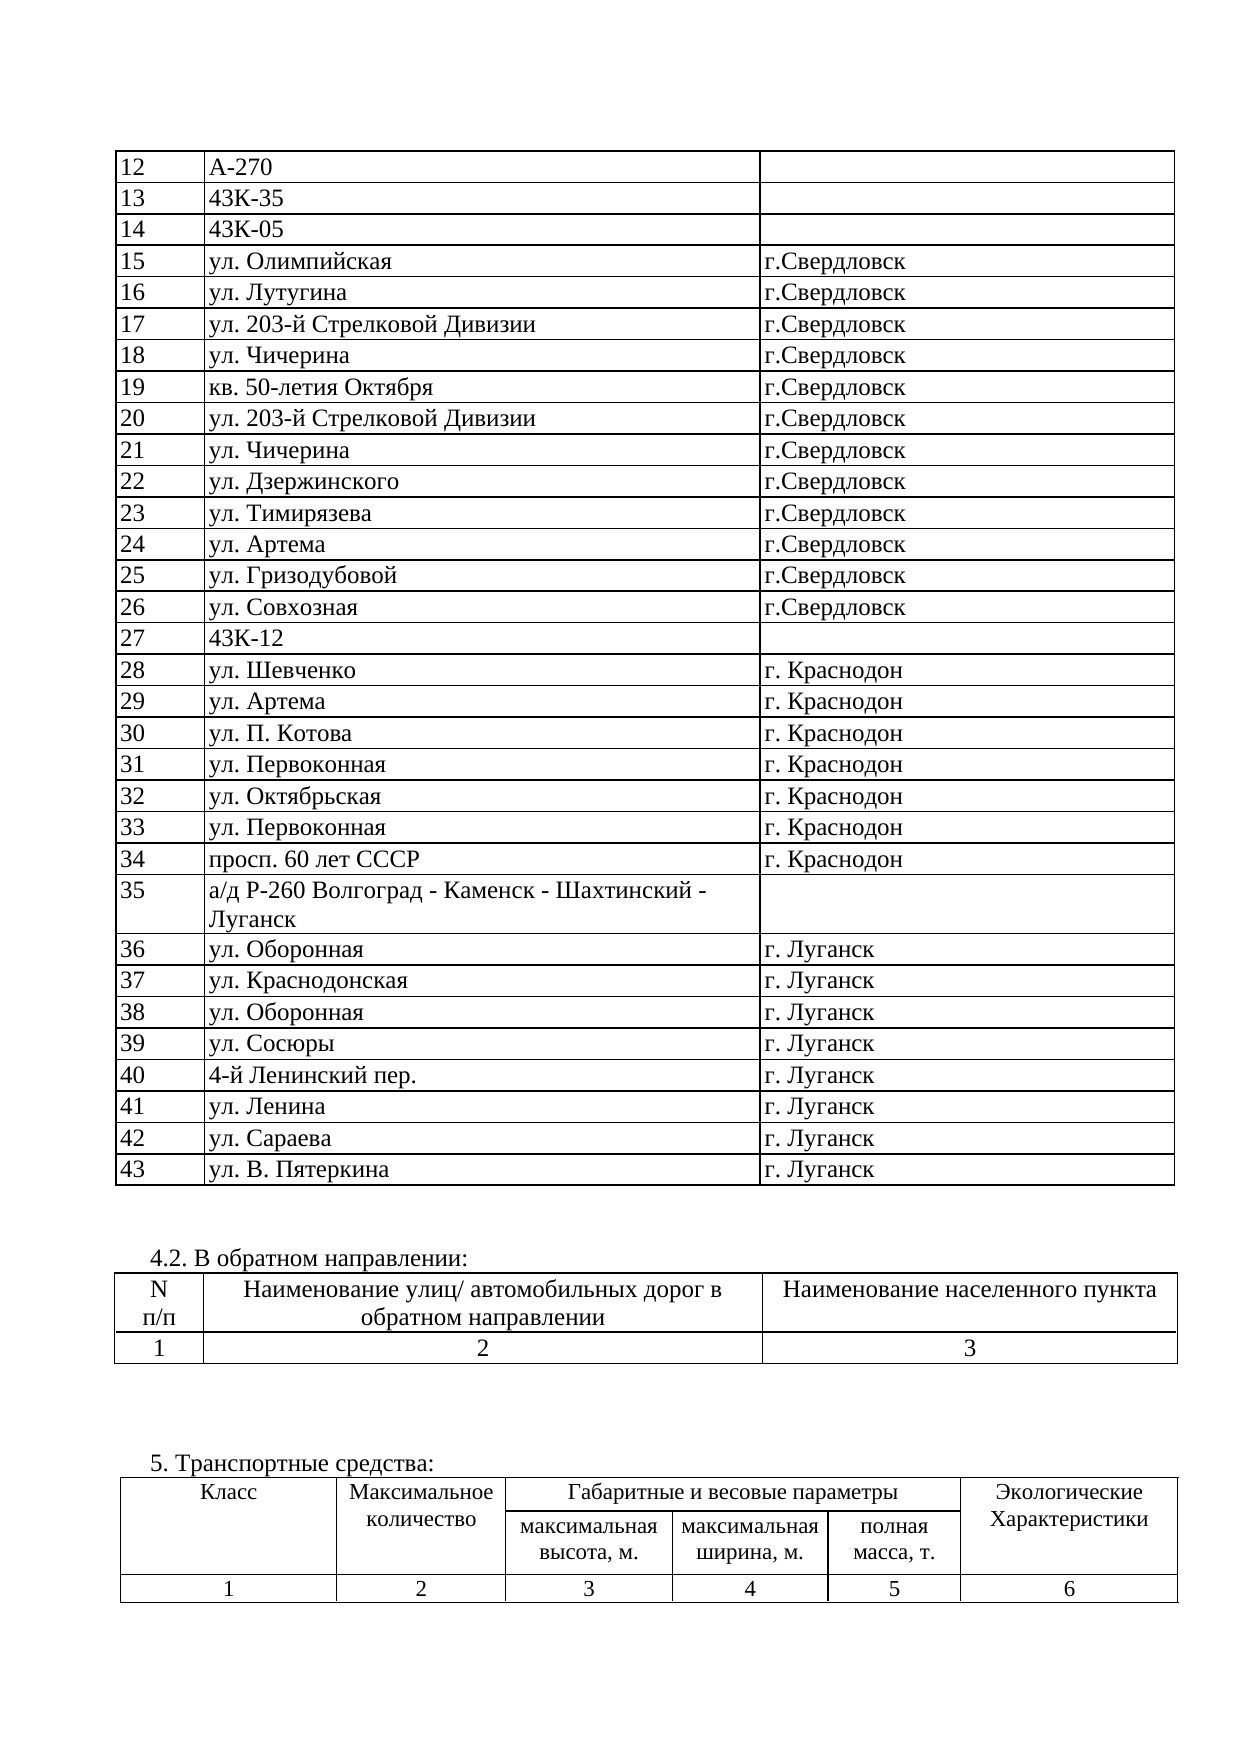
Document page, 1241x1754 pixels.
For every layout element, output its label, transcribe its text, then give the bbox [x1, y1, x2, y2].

table_cell г.Свердловск [761, 309, 1174, 339]
table_cell 14 [117, 215, 204, 244]
table_cell ул. Оборонная [205, 934, 759, 964]
table_cell 1 [115, 1332, 203, 1363]
table_cell ул. Дзержинского [205, 466, 759, 496]
table_cell 5 [829, 1575, 960, 1601]
table_cell 21 [117, 435, 204, 464]
table_cell 42 [117, 1123, 204, 1153]
table_cell 41 [117, 1092, 204, 1121]
table_cell [761, 623, 1174, 653]
table_header Максимальное количество [337, 1478, 505, 1573]
table_cell ул. Первоконная [205, 812, 759, 842]
table_cell 30 [117, 718, 204, 748]
table_header N п/п [115, 1274, 203, 1331]
table_cell [761, 215, 1174, 244]
table_cell 40 [117, 1060, 204, 1090]
table_cell ул. Оборонная [205, 997, 759, 1027]
table_cell 34 [117, 844, 204, 873]
table_cell 37 [117, 966, 204, 996]
table_cell 15 [117, 246, 204, 276]
table_cell ул. Гризодубовой [205, 561, 759, 590]
table_cell 2 [337, 1575, 505, 1601]
table_cell [761, 183, 1174, 213]
table_cell 28 [117, 655, 204, 685]
table_cell 12 [117, 152, 204, 181]
table_cell 33 [117, 812, 204, 842]
table_cell г.Свердловск [761, 403, 1174, 433]
table_cell г. Краснодон [761, 718, 1174, 748]
table_cell 39 [117, 1029, 204, 1058]
table_cell 43К-05 [205, 215, 759, 244]
table_cell 6 [961, 1575, 1177, 1601]
table_cell ул. 203-й Стрелковой Дивизии [205, 403, 759, 433]
table_cell 25 [117, 561, 204, 590]
table_cell г.Свердловск [761, 246, 1174, 276]
table_cell кв. 50-летия Октября [205, 372, 759, 402]
table_cell 13 [117, 183, 204, 213]
table_cell ул. Артема [205, 529, 759, 559]
table_cell г.Свердловск [761, 466, 1174, 496]
table_header Экологические Характеристики [961, 1478, 1177, 1573]
table_cell ул. Шевченко [205, 655, 759, 685]
table_cell 31 [117, 749, 204, 779]
text 5. Транспортные средства: [150, 1448, 1090, 1477]
table_cell а/д Р-260 Волгоград - Каменск - Шахтинский - Луганск [205, 875, 759, 933]
table_cell г.Свердловск [761, 435, 1174, 464]
table_cell 4-й Ленинский пер. [205, 1060, 759, 1090]
table_cell 38 [117, 997, 204, 1027]
table_cell А-270 [205, 152, 759, 181]
table_header Наименование улиц/ автомобильных дорог в обратном направлении [204, 1274, 762, 1331]
table_cell г. Краснодон [761, 749, 1174, 779]
table_cell г.Свердловск [761, 529, 1174, 559]
table_cell ул. Первоконная [205, 749, 759, 779]
table_cell просп. 60 лет СССР [205, 844, 759, 873]
table_cell 29 [117, 686, 204, 716]
table_cell 24 [117, 529, 204, 559]
table_cell ул. Артема [205, 686, 759, 716]
table_cell 4 [673, 1575, 827, 1601]
table_header Габаритные и весовые параметры [506, 1478, 960, 1510]
table_cell 26 [117, 592, 204, 622]
table_cell 23 [117, 498, 204, 527]
table_cell г. Луганск [761, 1092, 1174, 1121]
table_cell г. Краснодон [761, 655, 1174, 685]
table_cell 35 [117, 875, 204, 933]
table_cell 43К-12 [205, 623, 759, 653]
table_cell 3 [506, 1575, 672, 1601]
table_cell г.Свердловск [761, 498, 1174, 527]
table_cell максимальная ширина, м. [673, 1512, 827, 1573]
table_cell ул. Чичерина [205, 340, 759, 370]
table_cell 19 [117, 372, 204, 402]
table_cell г. Луганск [761, 1155, 1174, 1184]
table_cell 43 [117, 1155, 204, 1184]
table_cell г. Луганск [761, 1123, 1174, 1153]
table_cell [761, 152, 1174, 181]
table_cell 43К-35 [205, 183, 759, 213]
table_header Класс [121, 1478, 336, 1573]
table_cell ул. Октябрьская [205, 781, 759, 811]
table_cell ул. Сосюры [205, 1029, 759, 1058]
table_cell 36 [117, 934, 204, 964]
table_cell г. Краснодон [761, 844, 1174, 873]
table_cell ул. Лутугина [205, 277, 759, 307]
table_cell 3 [763, 1331, 1177, 1363]
table_cell 22 [117, 466, 204, 496]
table_cell максимальная высота, м. [506, 1512, 672, 1573]
table_cell г. Луганск [761, 1029, 1174, 1058]
table_cell ул. Ленина [205, 1092, 759, 1121]
table_cell ул. П. Котова [205, 718, 759, 748]
table_cell ул. Тимирязева [205, 498, 759, 527]
table_cell г. Луганск [761, 934, 1174, 964]
table_cell г.Свердловск [761, 592, 1174, 622]
table_cell г.Свердловск [761, 340, 1174, 370]
table_cell ул. Чичерина [205, 435, 759, 464]
table_cell г.Свердловск [761, 561, 1174, 590]
table_cell 17 [117, 309, 204, 339]
table_cell ул. Совхозная [205, 592, 759, 622]
table_cell ул. Краснодонская [205, 966, 759, 996]
table_cell 16 [117, 277, 204, 307]
table_cell 2 [204, 1333, 762, 1363]
table_cell ул. В. Пятеркина [205, 1155, 759, 1184]
table_cell г. Луганск [761, 966, 1174, 996]
text 4.2. В обратном направлении: [150, 1243, 1090, 1272]
table_cell 18 [117, 340, 204, 370]
table_cell ул. Сараева [205, 1123, 759, 1153]
table_cell г. Луганск [761, 1060, 1174, 1090]
table_cell г. Луганск [761, 997, 1174, 1027]
table_cell г. Краснодон [761, 812, 1174, 842]
table_cell 32 [117, 781, 204, 811]
table_cell г. Краснодон [761, 686, 1174, 716]
table_header Наименование населенного пункта [763, 1274, 1177, 1331]
table_cell ул. 203-й Стрелковой Дивизии [205, 309, 759, 339]
table_cell [761, 875, 1174, 933]
table_cell 1 [121, 1575, 336, 1601]
table_cell г.Свердловск [761, 277, 1174, 307]
table_cell г. Краснодон [761, 781, 1174, 811]
table_cell 27 [117, 623, 204, 653]
table_cell 20 [117, 403, 204, 433]
table_cell ул. Олимпийская [205, 246, 759, 276]
table_cell полная масса, т. [829, 1512, 960, 1573]
table_cell г.Свердловск [761, 372, 1174, 402]
